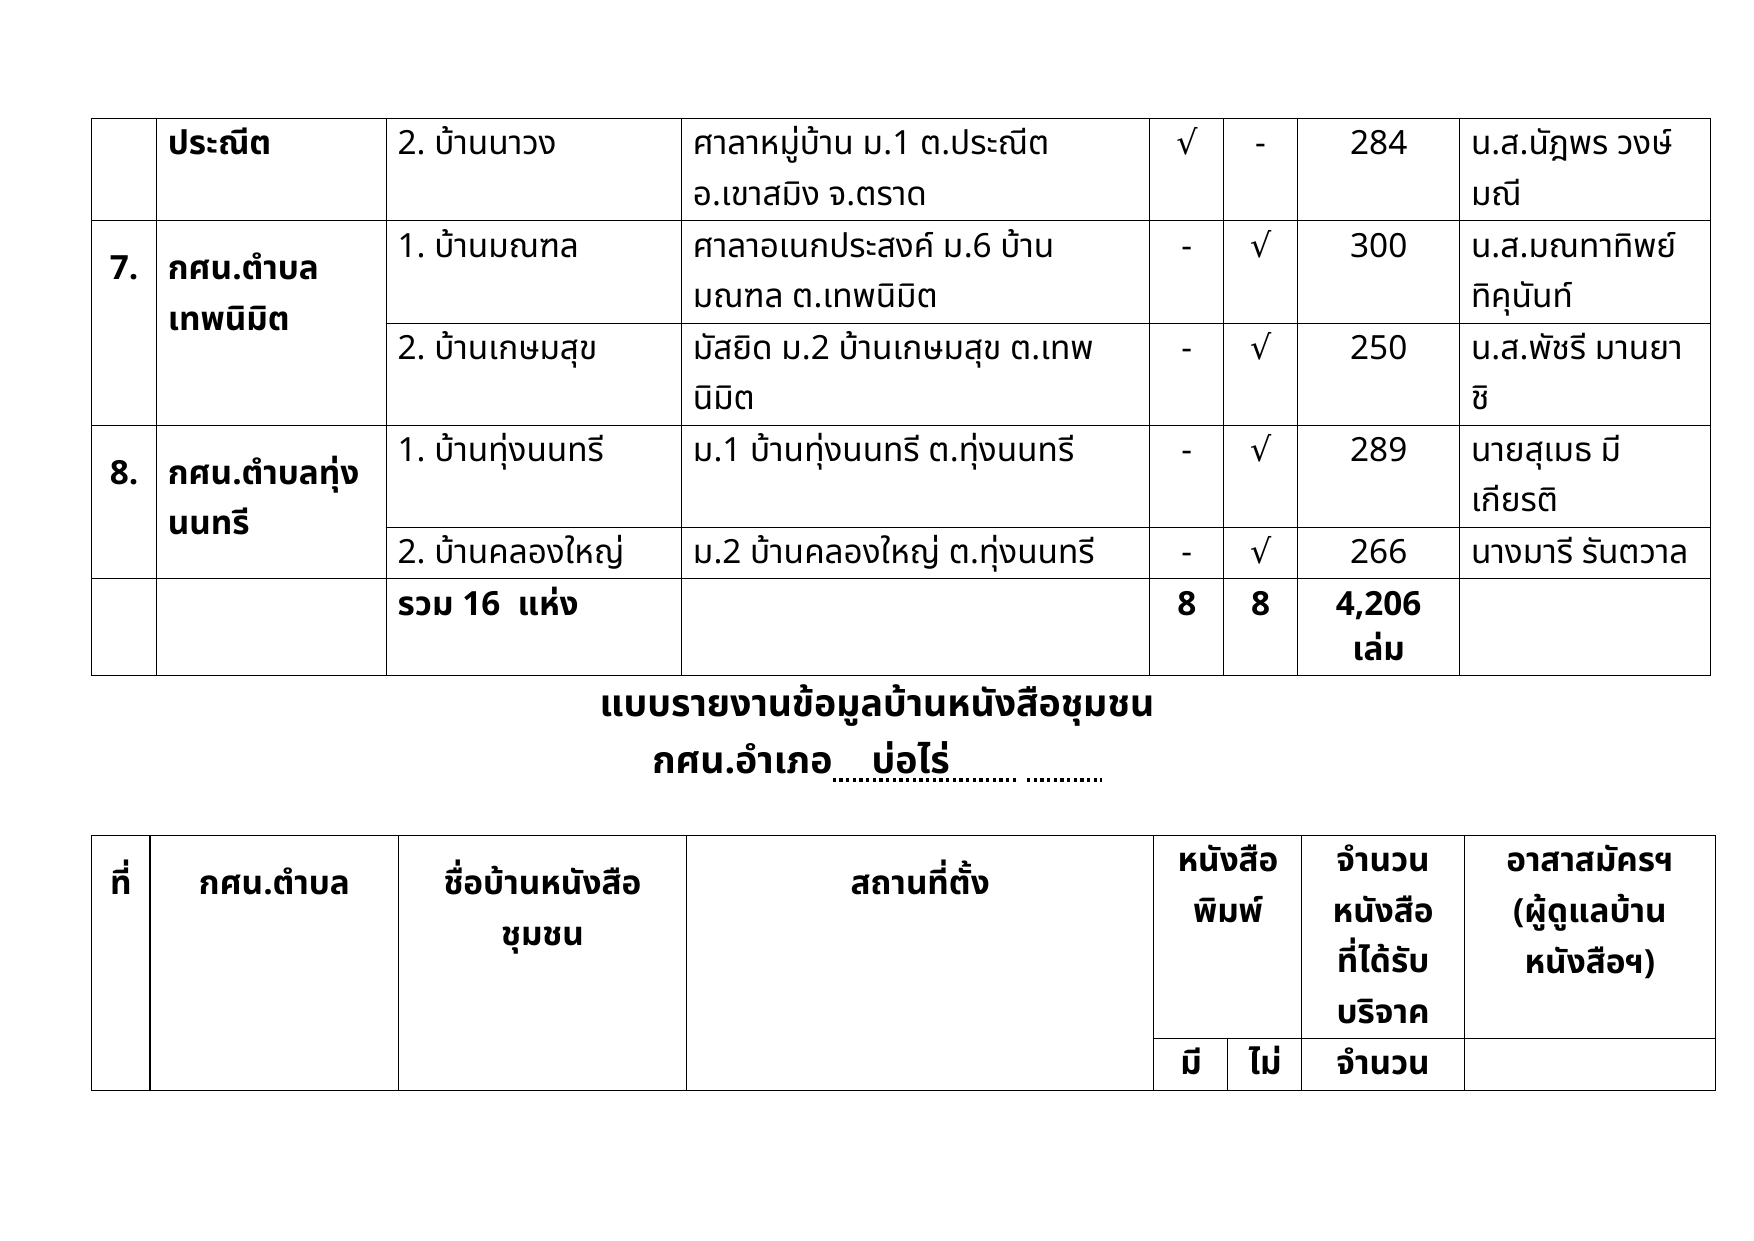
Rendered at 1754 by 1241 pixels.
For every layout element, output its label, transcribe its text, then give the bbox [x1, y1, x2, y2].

table_cell √ [1224, 221, 1297, 323]
table_cell 2. บ้านคลองใหญ่ [387, 528, 681, 578]
table_cell ม.1 บ้านทุ่งนนทรี ต.ทุ่งนนทรี [682, 426, 1149, 527]
table_cell กศน.ตำบลประณีต [157, 119, 386, 220]
table_cell [157, 579, 386, 675]
table_cell [1460, 579, 1710, 675]
table_cell กศน.ตำบลเทพนิมิต [157, 221, 386, 425]
table_cell - [1150, 426, 1223, 527]
table_cell 289 [1298, 426, 1459, 527]
table_cell น.ส.นัฎพร วงษ์มณี [1460, 119, 1710, 220]
table_cell มัสยิด ม.2 บ้านเกษมสุข ต.เทพนิมิต [682, 324, 1149, 425]
table_cell √ [1224, 528, 1297, 578]
table_cell กศน.ตำบลทุ่งนนทรี [157, 426, 386, 578]
table_cell [682, 579, 1149, 675]
table_cell - [1150, 528, 1223, 578]
table_cell 300 [1298, 221, 1459, 323]
table_cell √ [1150, 119, 1223, 220]
table_header กศน.ตำบล [151, 836, 398, 1089]
table_header อาสาสมัครฯ (ผู้ดูแลบ้านหนังสือฯ) [1465, 836, 1715, 1038]
table_cell ไม่มี [1228, 1039, 1301, 1089]
table_cell √ [1224, 324, 1297, 425]
table_header ชื่อบ้านหนังสือชุมชน [399, 836, 686, 1089]
table_cell - [1224, 119, 1297, 220]
text กศน.อำเภอ บ่อไร่ [150, 733, 1604, 790]
table_cell น.ส.พัชรี มานยาชิ [1460, 324, 1710, 425]
table_cell 8. [92, 426, 156, 578]
table_cell นางมารี รันตวาล [1460, 528, 1710, 578]
table_cell รวม 16 แห่ง [387, 579, 681, 675]
table_cell มี [1154, 1039, 1227, 1089]
table_cell ศาลาหมู่บ้าน ม.1 ต.ประณีต อ.เขาสมิง จ.ตราด [682, 119, 1149, 220]
table_header ที่ [92, 836, 149, 1089]
table_cell นายสุเมธ มีเกียรติ [1460, 426, 1710, 527]
table_cell √ [1224, 426, 1297, 527]
table_cell 2. บ้านเกษมสุข [387, 324, 681, 425]
table_cell 6. [92, 119, 156, 220]
table_cell ม.2 บ้านคลองใหญ่ ต.ทุ่งนนทรี [682, 528, 1149, 578]
table_cell 250 [1298, 324, 1459, 425]
table_cell 2. บ้านนาวง [387, 119, 681, 220]
table_cell 266 [1298, 528, 1459, 578]
table_cell 284 [1298, 119, 1459, 220]
table_header หนังสือพิมพ์ [1154, 836, 1301, 1038]
table_cell น.ส.มณทาทิพย์ ทิคุนันท์ [1460, 221, 1710, 323]
table_cell - [1150, 324, 1223, 425]
table_cell 4,206 เล่ม [1298, 579, 1459, 675]
text แบบรายงานข้อมูลบ้านหนังสือชุมชน [150, 676, 1604, 733]
table_cell 1. บ้านทุ่งนนทรี [387, 426, 681, 527]
table_header สถานที่ตั้ง [687, 836, 1153, 1089]
table_cell จำนวน (เล่ม) [1302, 1039, 1464, 1089]
table_cell ศาลาอเนกประสงค์ ม.6 บ้านมณฑล ต.เทพนิมิต [682, 221, 1149, 323]
table_cell [92, 579, 156, 675]
table_cell 8 [1224, 579, 1297, 675]
table_header จำนวนหนังสือ ที่ได้รับบริจาค [1302, 836, 1464, 1038]
table_cell 1. บ้านมณฑล [387, 221, 681, 323]
table_cell 8 [1150, 579, 1223, 675]
table_cell 7. [92, 221, 156, 425]
table_cell [1465, 1039, 1715, 1089]
table_cell - [1150, 221, 1223, 323]
